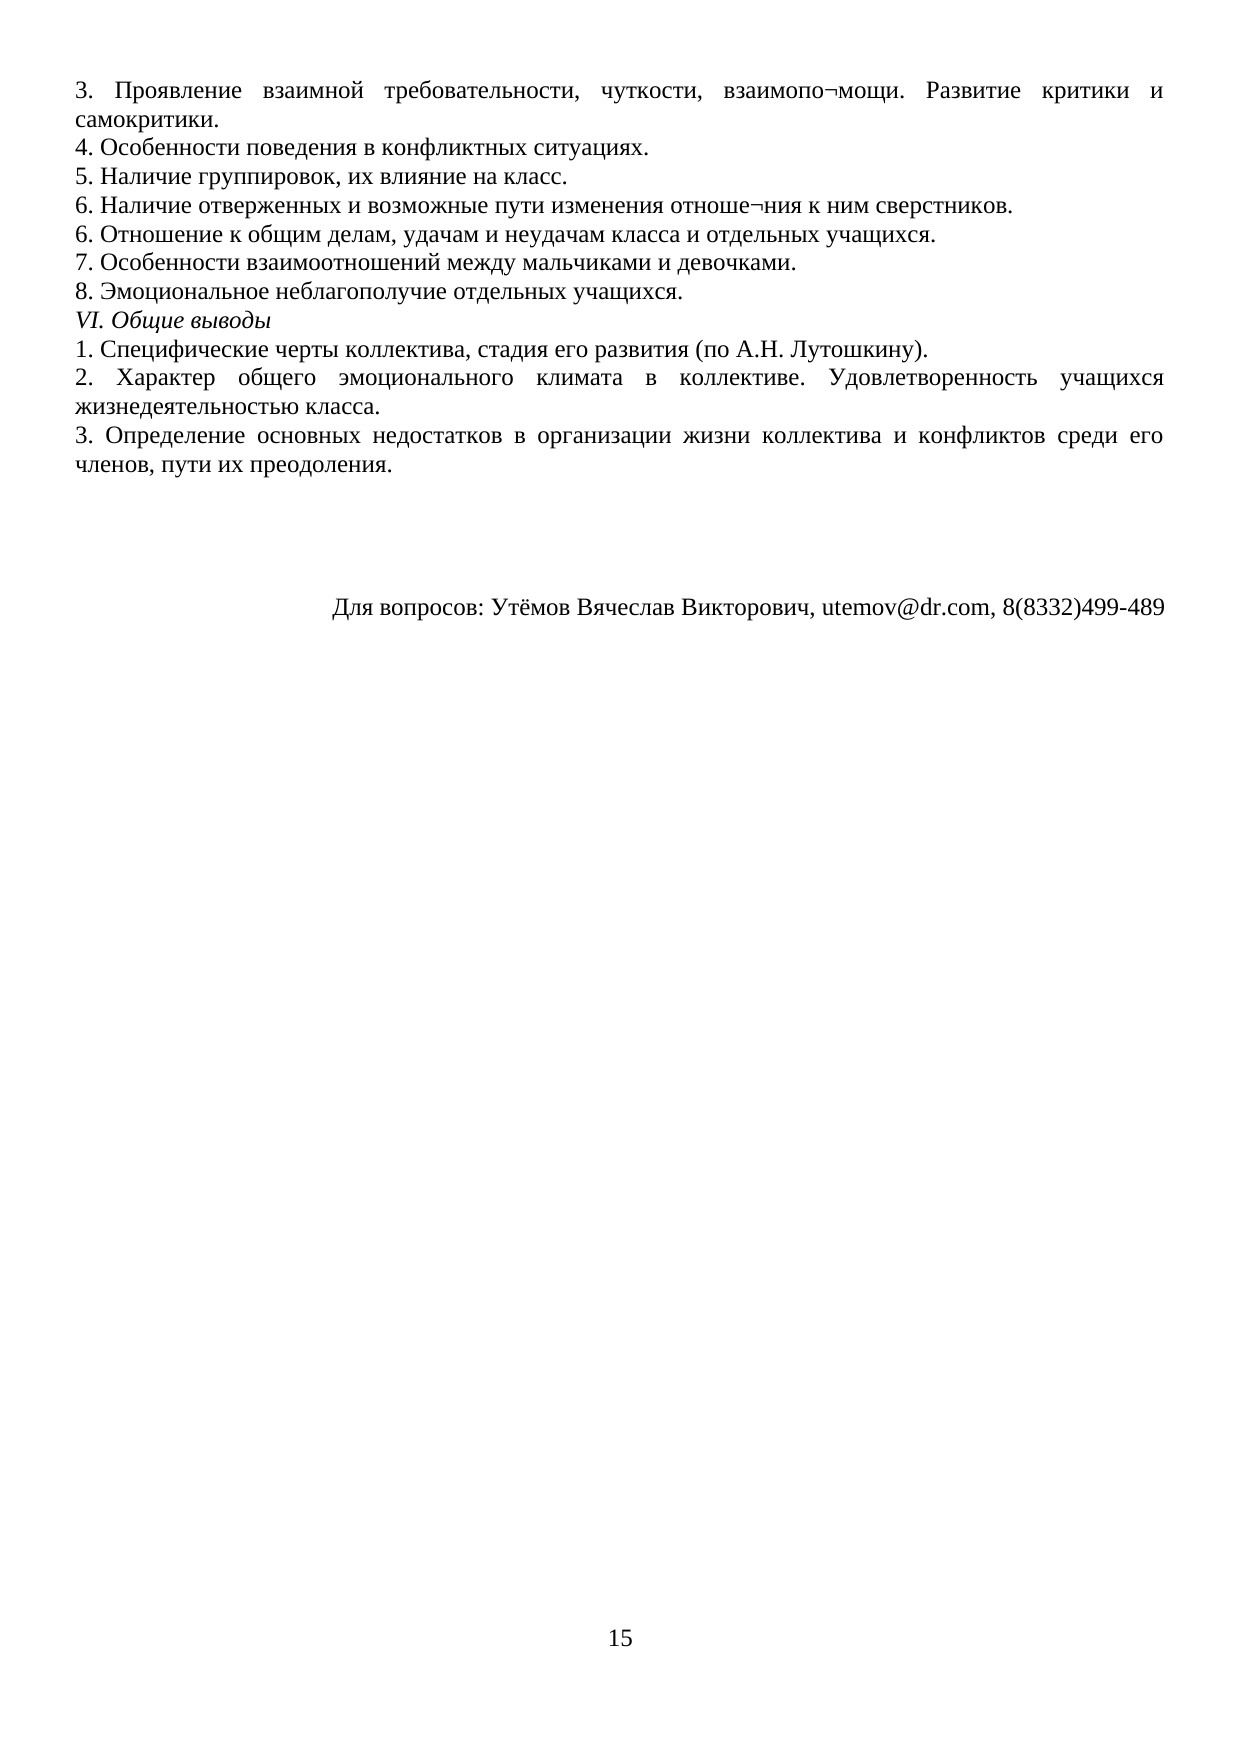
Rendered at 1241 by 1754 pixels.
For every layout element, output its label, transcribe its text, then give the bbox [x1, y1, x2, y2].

text 2. Характер общего эмоционального климата в коллективе. Удовлетворенность учащихся жизнедеятельностью класса. [75, 362, 1165, 420]
text 7. Особенности взаимоотношений между мальчиками и девочками. [75, 247, 1165, 276]
text Для вопросов: Утёмов Вячеслав Викторович, utemov@dr.com, 8(8332)499-489 [75, 592, 1165, 621]
text 3. Проявление взаимной требовательности, чуткости, взаимопо¬мощи. Развитие критики и самокритики. [75, 75, 1165, 132]
text 8. Эмоциональное неблагополучие отдельных учащихся. [75, 276, 1165, 305]
text 3. Определение основных недостатков в организации жизни коллектива и конфликтов среди его членов, пути их преодоления. [75, 420, 1165, 477]
text 5. Наличие группировок, их влияние на класс. [75, 161, 1165, 190]
text 6. Отношение к общим делам, удачам и неудачам класса и отдельных учащихся. [75, 219, 1165, 247]
text VI. Общие выводы [75, 305, 1165, 334]
text 4. Особенности поведения в конфликтных ситуациях. [75, 132, 1165, 161]
text 6. Наличие отверженных и возможные пути изменения отноше¬ния к ним сверстников. [75, 190, 1165, 219]
text 1. Специфические черты коллектива, стадия его развития (по А.Н. Лутошкину). [75, 334, 1165, 362]
